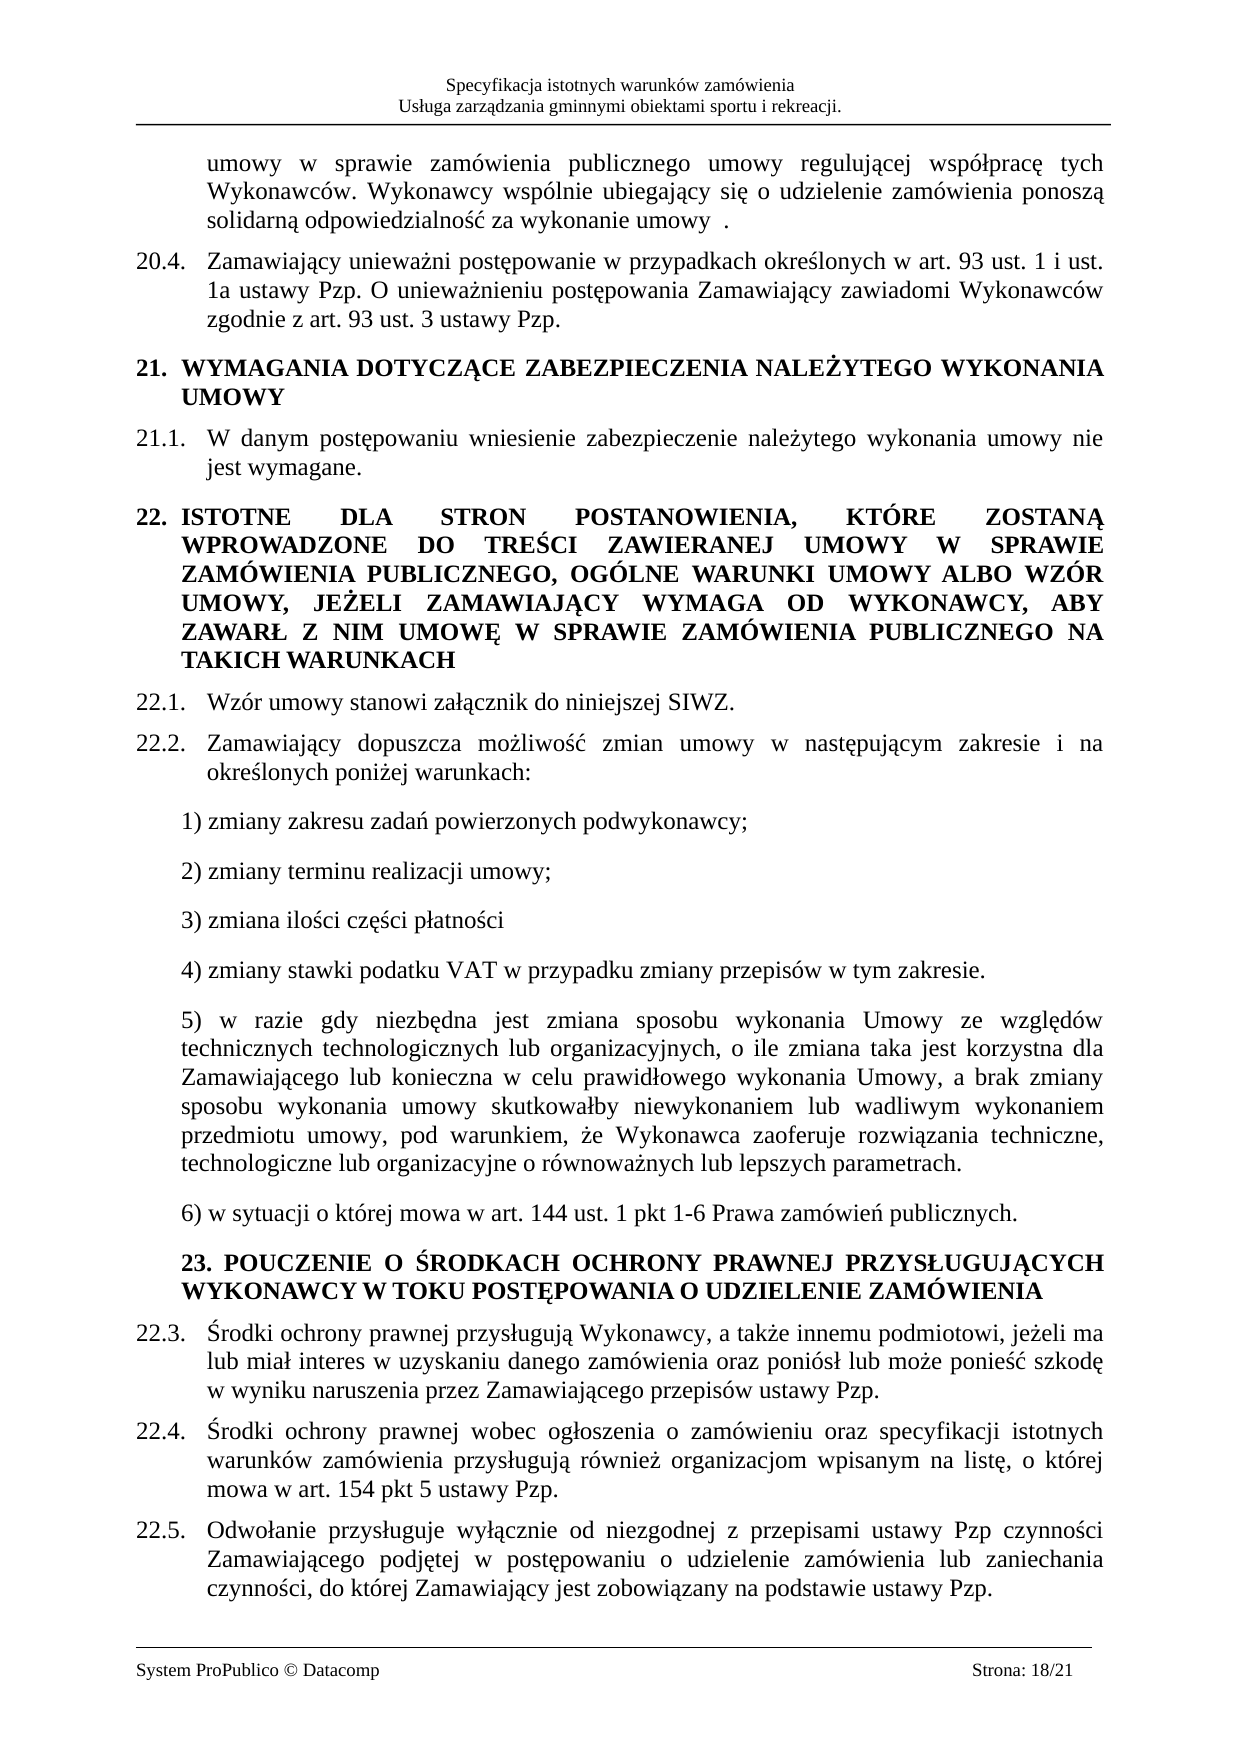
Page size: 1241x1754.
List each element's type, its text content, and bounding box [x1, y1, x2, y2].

subtitle Środki ochrony prawnej wobec ogłoszenia o zamówieniu oraz specyfikacji istotnych warunków zamówienia przysługują również organizacjom wpisanym na listę, o której mowa w art. 154 pkt 5 ustawy Pzp. [136, 1416, 1104, 1503]
subtitle 5) w razie gdy niezbędna jest zmiana sposobu wykonania Umowy ze względów technicznych technologicznych lub organizacyjnych, o ile zmiana taka jest korzystna dla Zamawiającego lub konieczna w celu prawidłowego wykonania Umowy, a brak zmiany sposobu wykonania umowy skutkowałby niewykonaniem lub wadliwym wykonaniem przedmiotu umowy, pod warunkiem, że Wykonawca zaoferuje rozwiązania techniczne, technologiczne lub organizacyjne o równoważnych lub lepszych parametrach. [181, 1005, 1104, 1177]
subtitle Wzór umowy stanowi załącznik do niniejszej SIWZ. [136, 687, 1104, 716]
subtitle Wymagania dotyczące zabezpieczenia należytego wykonania umowy [136, 353, 1104, 411]
subtitle Zamawiający dopuszcza możliwość zmian umowy w następującym zakresie i na określonych poniżej warunkach: [136, 728, 1104, 786]
subtitle Środki ochrony prawnej przysługują Wykonawcy, a także innemu podmiotowi, jeżeli ma lub miał interes w uzyskaniu danego zamówienia oraz poniósł lub może ponieść szkodę w wyniku naruszenia przez Zamawiającego przepisów ustawy Pzp. [136, 1318, 1104, 1404]
subtitle Odwołanie przysługuje wyłącznie od niezgodnej z przepisami ustawy Pzp czynności Zamawiającego podjętej w postępowaniu o udzielenie zamówienia lub zaniechania czynności, do której Zamawiający jest zobowiązany na podstawie ustawy Pzp. [136, 1515, 1104, 1601]
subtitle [136, 148, 1104, 234]
subtitle 1) zmiany zakresu zadań powierzonych podwykonawcy; [181, 806, 1104, 835]
subtitle W danym postępowaniu wniesienie zabezpieczenie należytego wykonania umowy nie jest wymagane. [136, 423, 1104, 481]
subtitle Zamawiający unieważni postępowanie w przypadkach określonych w art. 93 ust. 1 i ust. 1a ustawy Pzp. O unieważnieniu postępowania Zamawiający zawiadomi Wykonawców zgodnie z art. 93 ust. 3 ustawy Pzp. [136, 246, 1104, 333]
subtitle 6) w sytuacji o której mowa w art. 144 ust. 1 pkt 1-6 Prawa zamówień publicznych. [181, 1198, 1104, 1227]
subtitle Istotne dla stron postanowienia, które zostaną wprowadzone do treści zawieranej umowy w sprawie zamówienia publicznego, ogólne warunki umowy albo wzór umowy, jeżeli zamawiający wymaga od wykonawcy, aby zawarł z nim umowę w sprawie zamówienia publicznego na takich warunkach [136, 502, 1104, 674]
subtitle 3) zmiana ilości części płatności [181, 906, 1104, 934]
subtitle 4) zmiany stawki podatku VAT w przypadku zmiany przepisów w tym zakresie. [181, 955, 1104, 984]
subtitle 2) zmiany terminu realizacji umowy; [181, 856, 1104, 885]
subtitle 23. Pouczenie o środkach ochrony prawnej przysługujących Wykonawcy w toku postępowania o udzielenie zamówienia [181, 1248, 1104, 1305]
